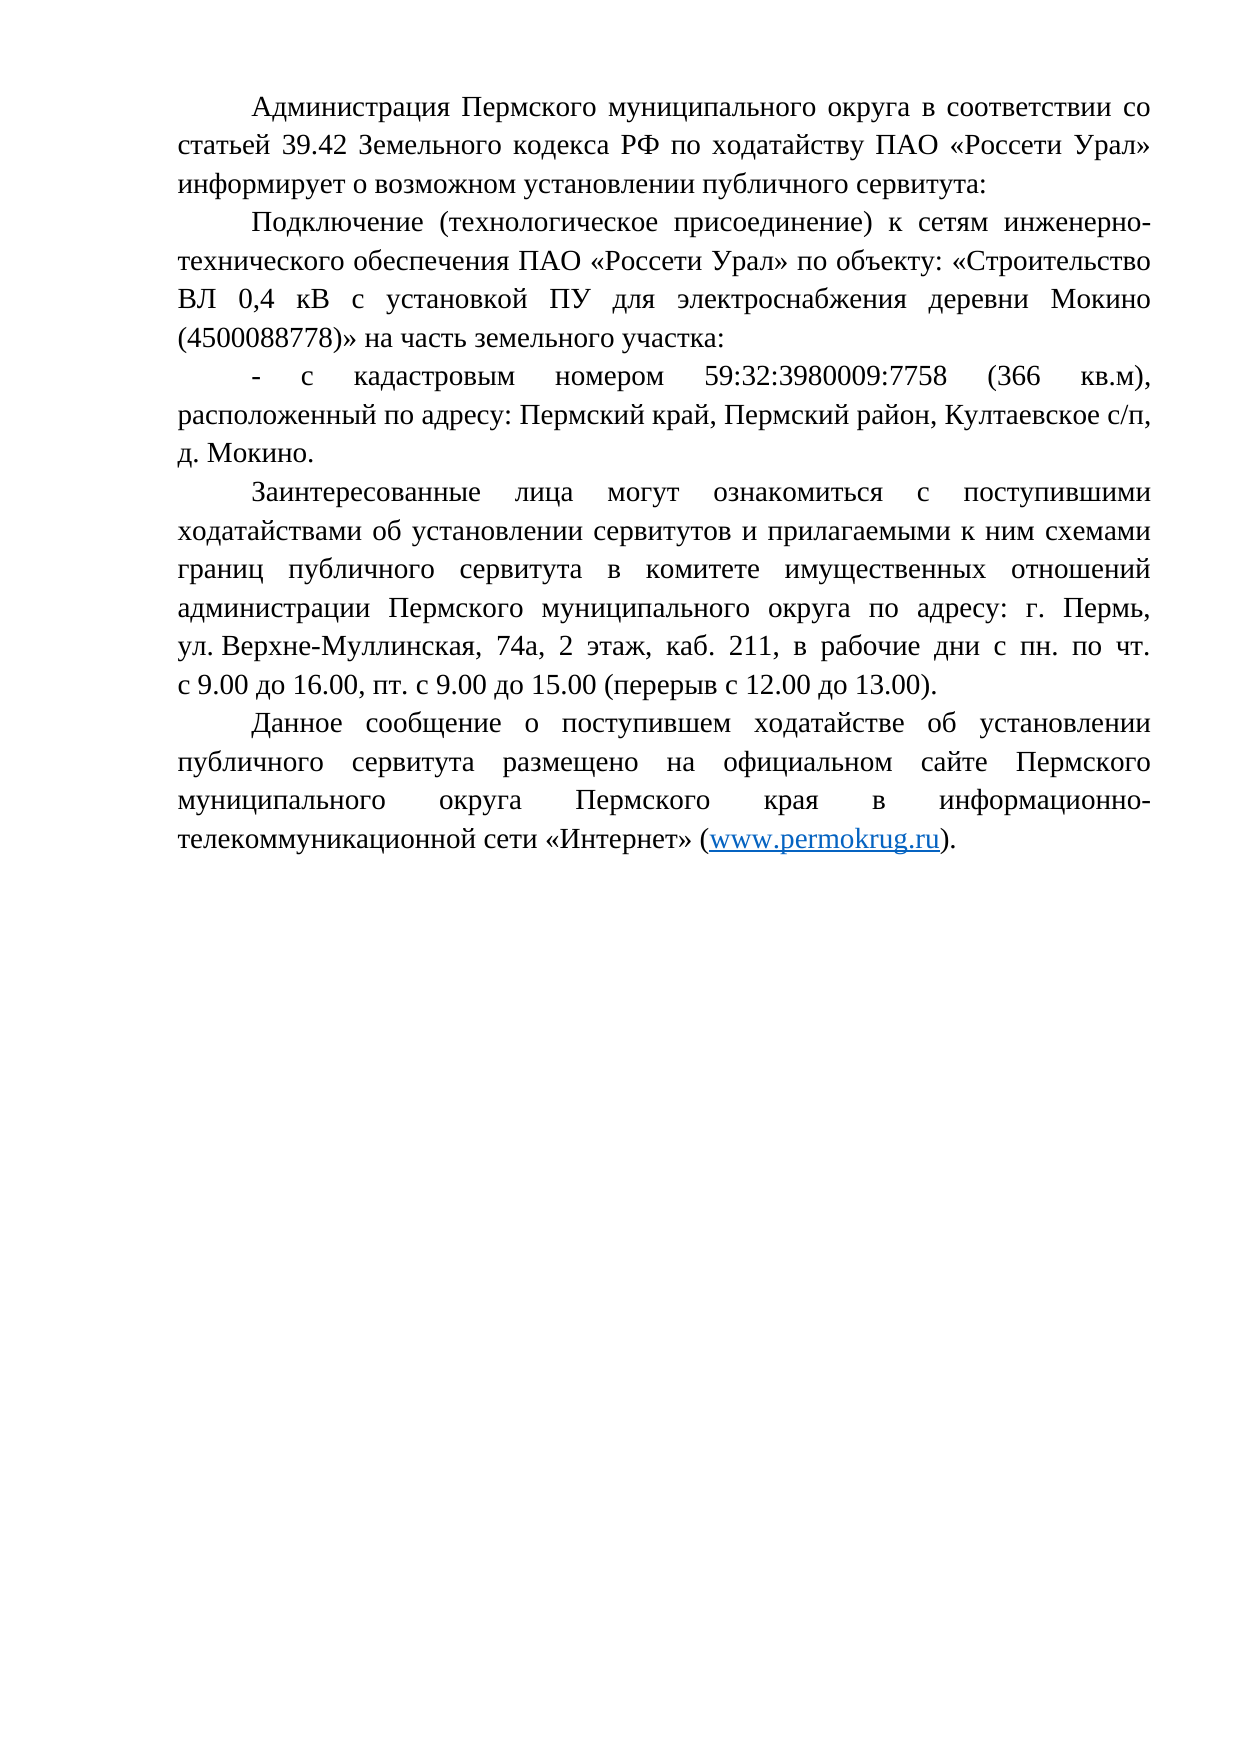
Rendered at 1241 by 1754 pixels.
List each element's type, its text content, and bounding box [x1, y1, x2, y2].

list Подключение (технологическое присоединение) к сетям инженерно-технического обеспечения ПАО «Россети Урал» по объекту: «Строительство ВЛ 0,4 кВ с установкой ПУ для электроснабжения деревни Мокино (4500088778)» на часть земельного участка: [177, 204, 1152, 353]
text Данное сообщение о поступившем ходатайстве об установлении публичного сервитута размещено на официальном сайте Пермского муниципального округа Пермского края в информационно-телекоммуникационной сети «Интернет» (www.permokrug.ru). [177, 705, 1152, 854]
list Заинтересованные лица могут ознакомиться с поступившими ходатайствами об установлении сервитутов и прилагаемыми к ним схемами границ публичного сервитута в комитете имущественных отношений администрации Пермского муниципального округа по адресу: г. Пермь, ул. Верхне-Муллинская, 74а, 2 этаж, каб. 211, в рабочие дни с пн. по чт. с 9.00 до 16.00, пт. с 9.00 до 15.00 (перерыв с 12.00 до 13.00). [177, 474, 1152, 700]
text Администрация Пермского муниципального округа в соответствии со статьей 39.42 Земельного кодекса РФ по ходатайству ПАО «Россети Урал» информирует о возможном установлении публичного сервитута: [177, 89, 1152, 199]
list - с кадастровым номером 59:32:3980009:7758 (366 кв.м), расположенный по адресу: Пермский край, Пермский район, Култаевское с/п, д. Мокино. [177, 358, 1152, 469]
